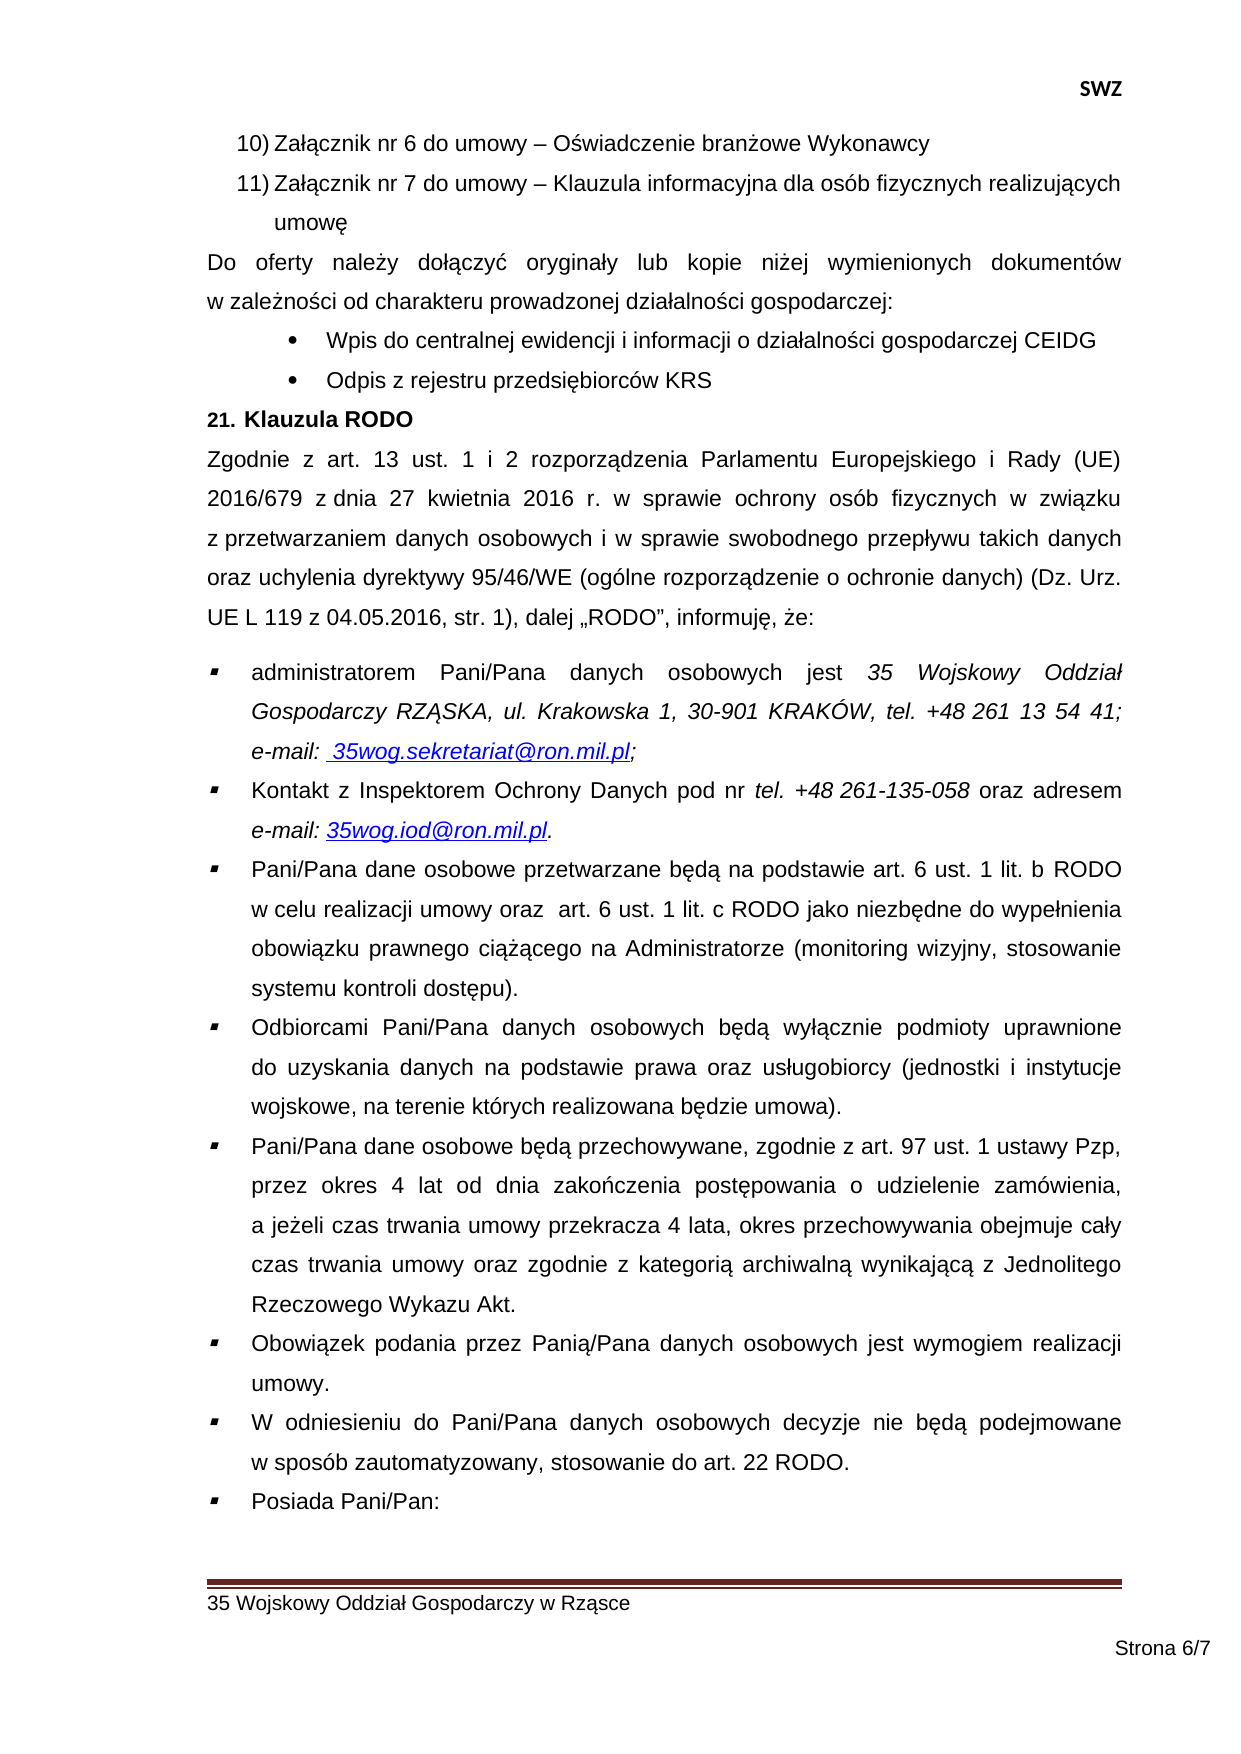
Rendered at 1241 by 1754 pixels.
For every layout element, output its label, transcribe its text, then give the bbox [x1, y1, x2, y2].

list Odpis z rejestru przedsiębiorców KRS [289, 367, 1122, 393]
list administratorem Pani/Pana danych osobowych jest 35 Wojskowy Oddział Gospodarczy RZĄSKA, ul. Krakowska 1, 30-901 KRAKÓW, tel. +48 261 13 54 41; e-mail: 35wog.sekretariat@ron.mil.pl; [207, 659, 1122, 764]
text Zgodnie z art. 13 ust. 1 i 2 rozporządzenia Parlamentu Europejskiego i Rady (UE) 2016/679 z dnia 27 kwietnia 2016 r. w sprawie ochrony osób fizycznych w związku z przetwarzaniem danych osobowych i w sprawie swobodnego przepływu takich danych oraz uchylenia dyrektywy 95/46/WE (ogólne rozporządzenie o ochronie danych) (Dz. Urz. UE L 119 z 04.05.2016, str. 1), dalej „RODO”, informuję, że: [207, 446, 1122, 630]
list Klauzula RODO [207, 406, 1122, 433]
list Kontakt z Inspektorem Ochrony Danych pod nr tel. +48 261-135-058 oraz adresem e-mail: 35wog.iod@ron.mil.pl. [207, 777, 1122, 843]
list W odniesieniu do Pani/Pana danych osobowych decyzje nie będą podejmowane w sposób zautomatyzowany, stosowanie do art. 22 RODO. [207, 1409, 1122, 1475]
list Załącznik nr 7 do umowy – Klauzula informacyjna dla osób fizycznych realizujących umowę [236, 169, 1122, 235]
list Obowiązek podania przez Panią/Pana danych osobowych jest wymogiem realizacji umowy. [207, 1330, 1122, 1396]
list Pani/Pana dane osobowe przetwarzane będą na podstawie art. 6 ust. 1 lit. b RODO w celu realizacji umowy oraz art. 6 ust. 1 lit. c RODO jako niezbędne do wypełnienia obowiązku prawnego ciążącego na Administratorze (monitoring wizyjny, stosowanie systemu kontroli dostępu). [207, 856, 1122, 1001]
list Pani/Pana dane osobowe będą przechowywane, zgodnie z art. 97 ust. 1 ustawy Pzp, przez okres 4 lat od dnia zakończenia postępowania o udzielenie zamówienia, a jeżeli czas trwania umowy przekracza 4 lata, okres przechowywania obejmuje cały czas trwania umowy oraz zgodnie z kategorią archiwalną wynikającą z Jednolitego Rzeczowego Wykazu Akt. [207, 1133, 1122, 1317]
list Wpis do centralnej ewidencji i informacji o działalności gospodarczej CEIDG [289, 327, 1122, 354]
list Załącznik nr 6 do umowy – Oświadczenie branżowe Wykonawcy [236, 130, 1122, 156]
list Do oferty należy dołączyć oryginały lub kopie niżej wymienionych dokumentów w zależności od charakteru prowadzonej działalności gospodarczej: [207, 248, 1122, 314]
list Posiada Pani/Pan: [207, 1488, 1122, 1514]
list Odbiorcami Pani/Pana danych osobowych będą wyłącznie podmioty uprawnione do uzyskania danych na podstawie prawa oraz usługobiorcy (jednostki i instytucje wojskowe, na terenie których realizowana będzie umowa). [207, 1014, 1122, 1119]
